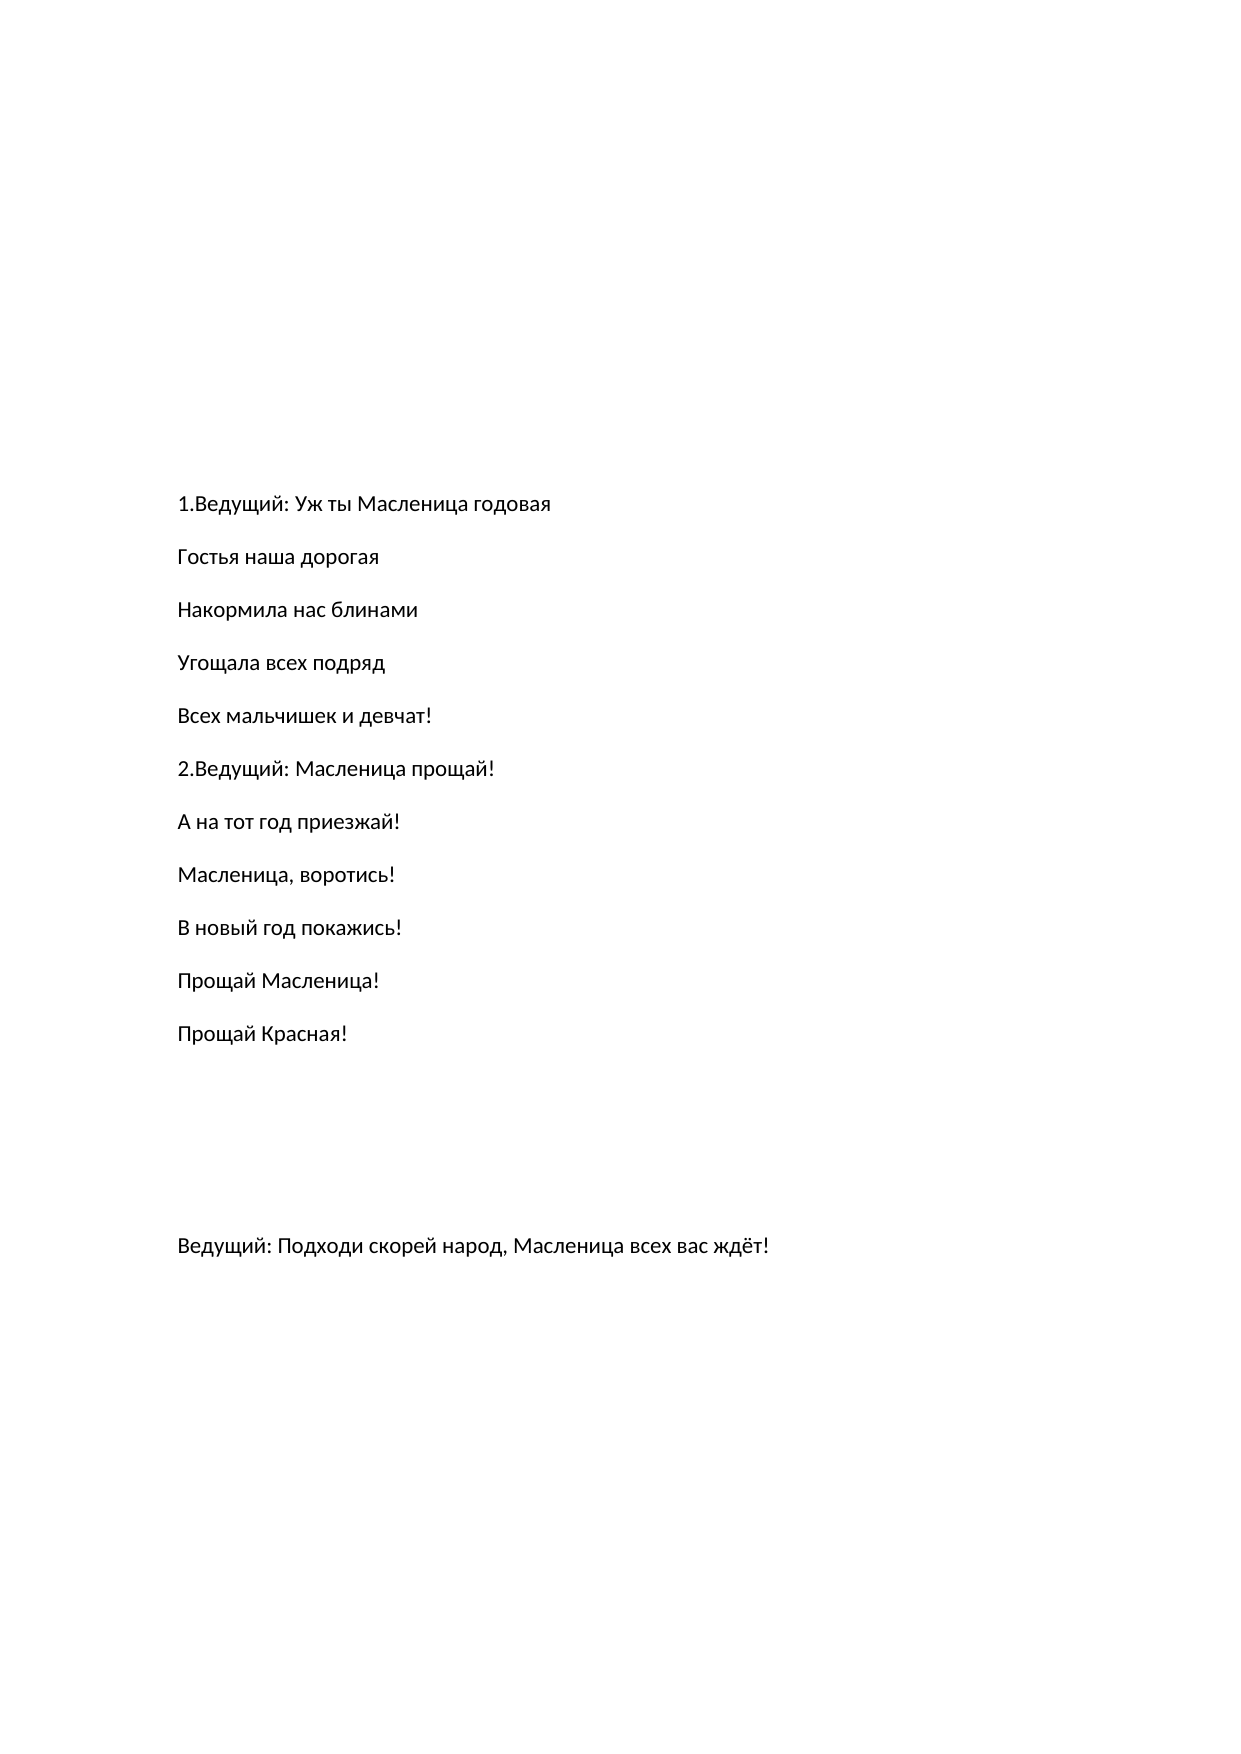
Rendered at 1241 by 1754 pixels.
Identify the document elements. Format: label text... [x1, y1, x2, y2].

text Прощай Масленица! [177, 966, 1152, 994]
text 1.Ведущий: Уж ты Масленица годовая [177, 489, 1152, 517]
text Масленица, воротись! [177, 860, 1152, 888]
text А на тот год приезжай! [177, 807, 1152, 835]
text Угощала всех подряд [177, 648, 1152, 676]
text Гостья наша дорогая [177, 542, 1152, 570]
text Всех мальчишек и девчат! [177, 701, 1152, 729]
text В новый год покажись! [177, 913, 1152, 941]
text 2.Ведущий: Масленица прощай! [177, 754, 1152, 782]
text Накормила нас блинами [177, 595, 1152, 623]
text Прощай Красная! [177, 1019, 1152, 1047]
text Ведущий: Подходи скорей народ, Масленица всех вас ждёт! [177, 1232, 1152, 1259]
